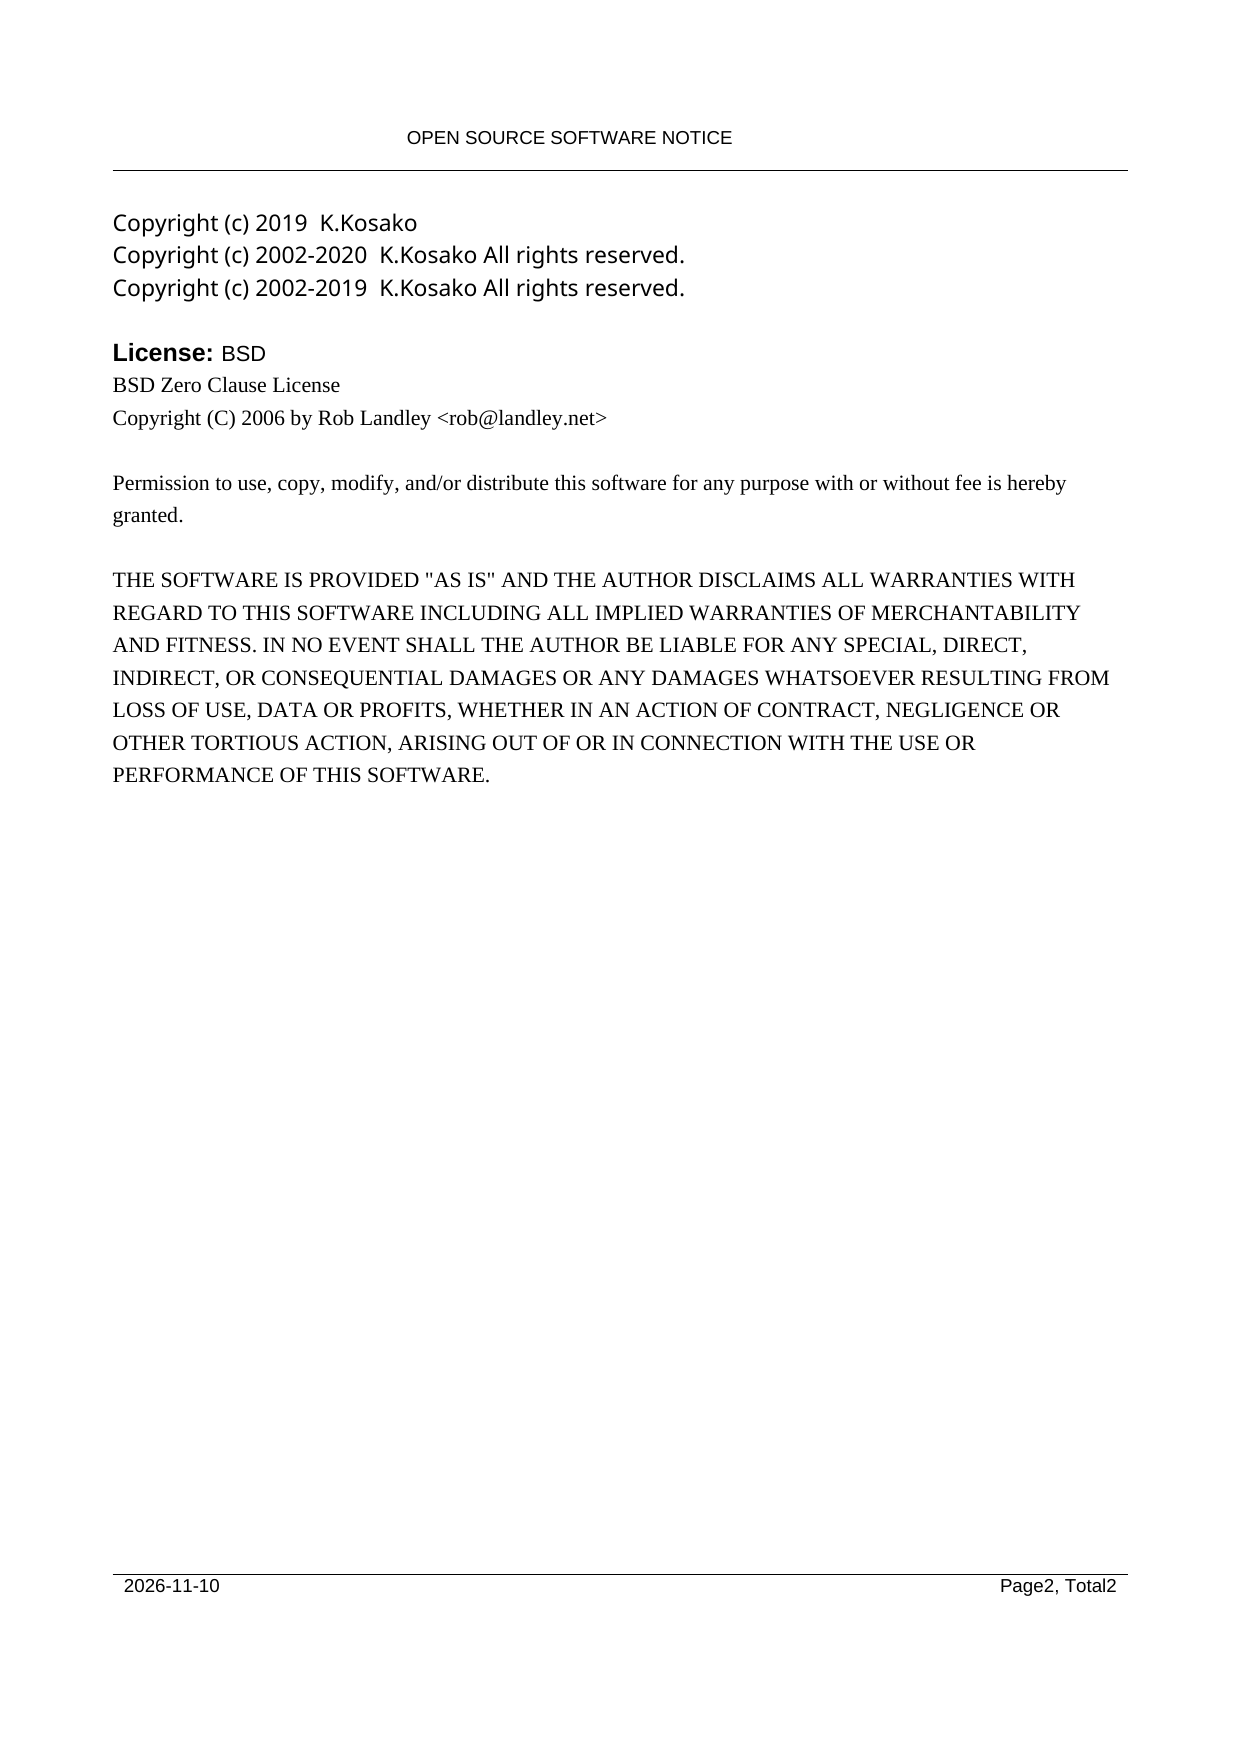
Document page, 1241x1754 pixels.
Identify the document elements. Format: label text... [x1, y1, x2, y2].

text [112, 206, 1128, 336]
text BSD Zero Clause License Copyright (C) 2006 by Rob Landley <rob@landley.net> Permission to use, copy, modify, and/or distribute this software for any purpose with or without fee is hereby granted. THE SOFTWARE IS PROVIDED "AS IS" AND THE AUTHOR DISCLAIMS ALL WARRANTIES WITH REGARD TO THIS SOFTWARE INCLUDING ALL IMPLIED WARRANTIES OF MERCHANTABILITY AND FITNESS. IN NO EVENT SHALL THE AUTHOR BE LIABLE FOR ANY SPECIAL, DIRECT, INDIRECT, OR CONSEQUENTIAL DAMAGES OR ANY DAMAGES WHATSOEVER RESULTING FROM LOSS OF USE, DATA OR PROFITS, WHETHER IN AN ACTION OF CONTRACT, NEGLIGENCE OR OTHER TORTIOUS ACTION, ARISING OUT OF OR IN CONNECTION WITH THE USE OR PERFORMANCE OF THIS SOFTWARE. [112, 369, 1128, 824]
text License: BSD [112, 336, 1128, 369]
